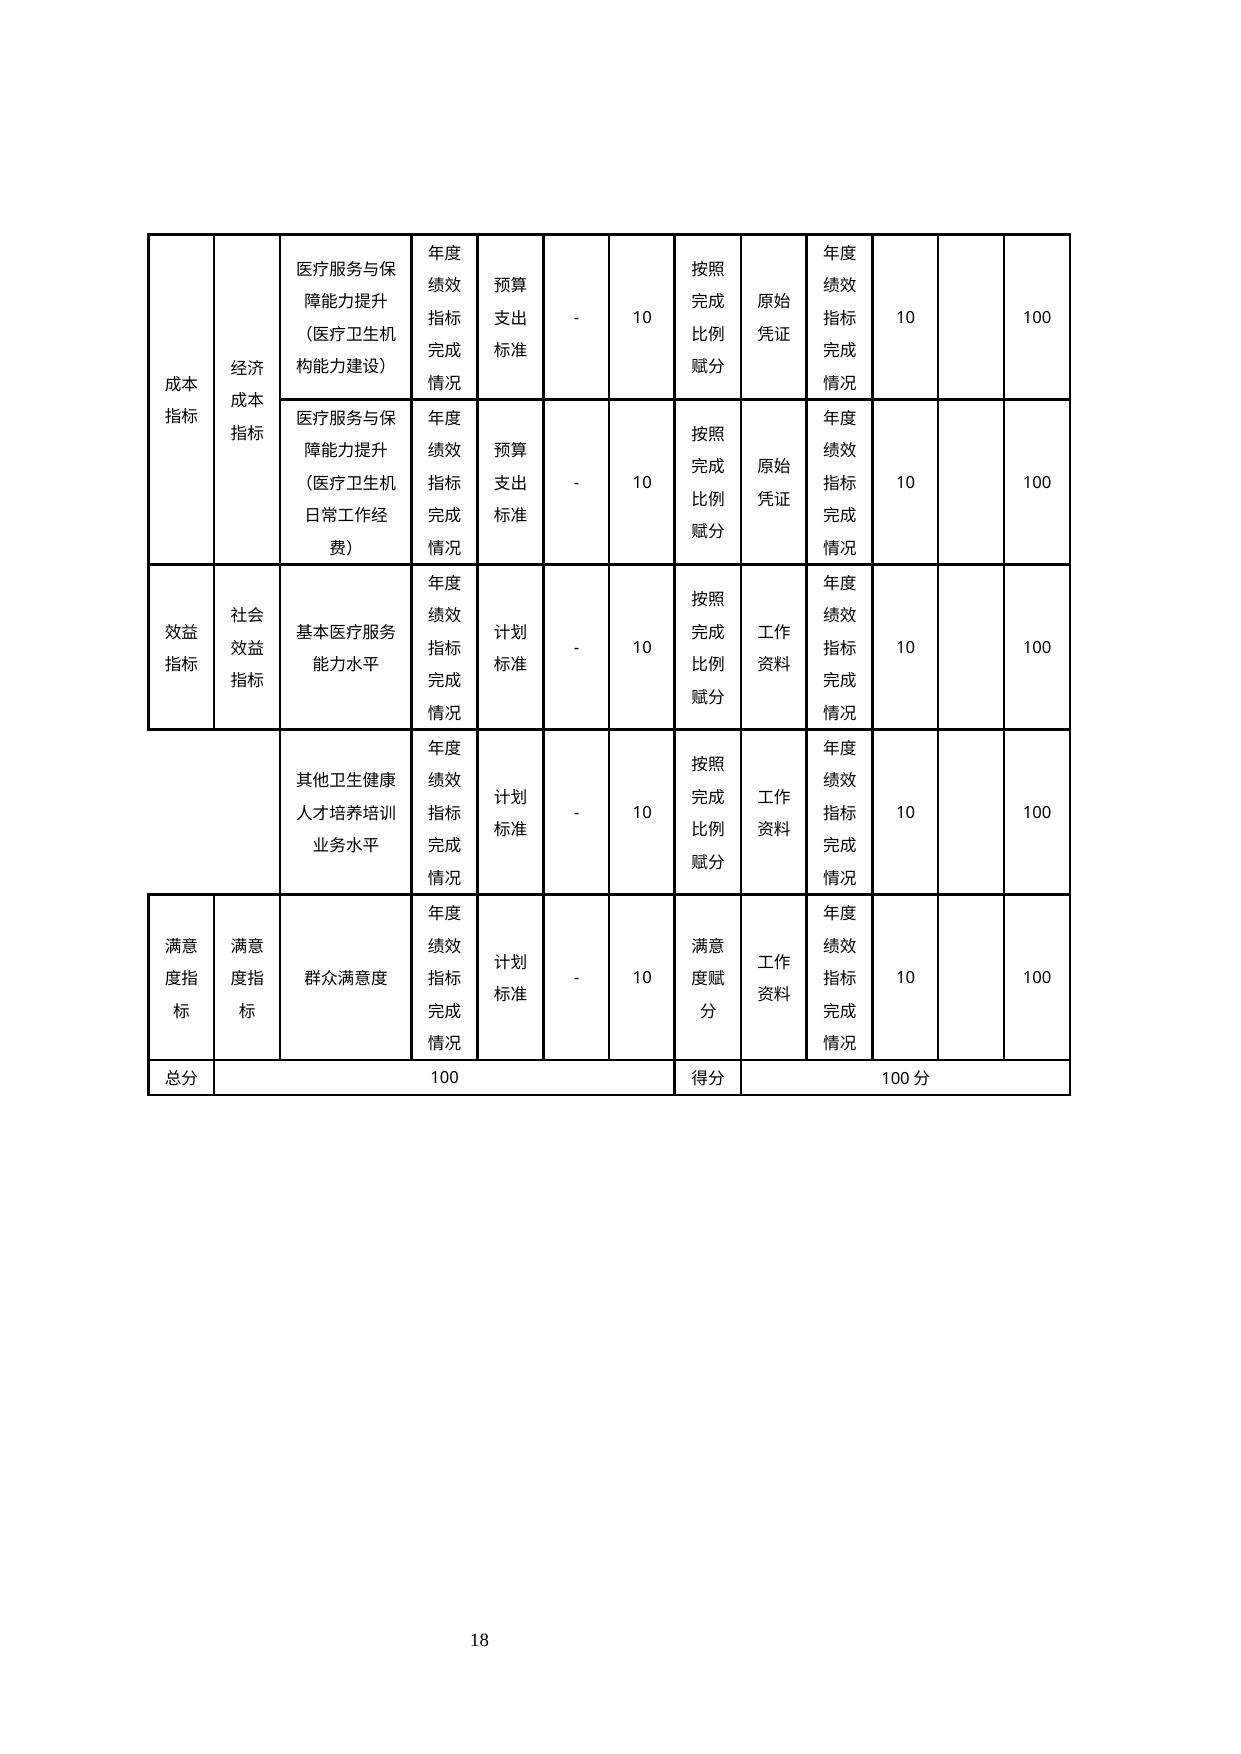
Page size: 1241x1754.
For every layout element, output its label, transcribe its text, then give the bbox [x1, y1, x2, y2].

table_cell 成本指标 [150, 236, 213, 563]
table_cell 计划标准 [479, 566, 542, 728]
table_cell 100 [1005, 401, 1069, 563]
table_cell 效益指标 [150, 566, 213, 728]
table_cell 社会效益指标 [215, 566, 279, 728]
table_cell 经济成本指标 [215, 236, 279, 563]
table_cell 年度绩效指标完成情况 [413, 401, 476, 563]
table_cell 年度绩效指标完成情况 [413, 896, 476, 1058]
table_cell 10 [874, 236, 937, 398]
table_cell - [545, 566, 608, 728]
table_cell - [545, 236, 608, 398]
table_cell [939, 236, 1003, 398]
table_cell 群众满意度 [281, 896, 410, 1058]
table_cell 100 [1005, 896, 1069, 1058]
table_cell [939, 566, 1003, 728]
table_cell - [545, 896, 608, 1058]
table_cell [939, 401, 1003, 563]
table_cell 得分 [676, 1061, 740, 1093]
table_cell 10 [610, 236, 673, 398]
table_cell 满意度赋分 [676, 896, 740, 1058]
table_cell 10 [874, 896, 937, 1058]
table_cell 按照完成比例赋分 [676, 731, 740, 893]
table_cell 工作资料 [742, 896, 805, 1058]
table_cell 原始凭证 [742, 236, 805, 398]
table_cell 其他卫生健康人才培养培训业务水平 [281, 731, 410, 893]
table_cell 满意度指标 [215, 896, 279, 1058]
table_cell 计划标准 [479, 896, 542, 1058]
table_cell 总分 [150, 1061, 213, 1093]
table_cell 年度绩效指标完成情况 [808, 401, 871, 563]
table_cell 年度绩效指标完成情况 [413, 236, 476, 398]
table_cell 医疗服务与保障能力提升（医疗卫生机日常工作经费） [281, 401, 410, 563]
table_cell 10 [610, 896, 673, 1058]
table_cell 按照完成比例赋分 [676, 236, 740, 398]
table_cell 按照完成比例赋分 [676, 401, 740, 563]
table_cell 按照完成比例赋分 [676, 566, 740, 728]
table_cell 10 [874, 401, 937, 563]
table_cell 10 [610, 731, 673, 893]
table_cell [939, 896, 1003, 1058]
table_cell 10 [610, 566, 673, 728]
table_cell 满意度指标 [150, 896, 213, 1058]
table_cell 10 [874, 566, 937, 728]
table_cell 100分 [742, 1061, 1069, 1093]
table_cell 年度绩效指标完成情况 [808, 896, 871, 1058]
table_cell 计划标准 [479, 731, 542, 893]
table_cell 年度绩效指标完成情况 [808, 731, 871, 893]
table_cell 年度绩效指标完成情况 [413, 566, 476, 728]
table_cell 年度绩效指标完成情况 [808, 566, 871, 728]
table_cell 100 [1005, 731, 1069, 893]
table_cell 基本医疗服务能力水平 [281, 566, 410, 728]
table_cell 10 [874, 731, 937, 893]
table_cell [939, 731, 1003, 893]
table_cell 原始凭证 [742, 401, 805, 563]
table_cell 医疗服务与保障能力提升（医疗卫生机构能力建设） [281, 236, 410, 398]
table_cell 100 [215, 1061, 673, 1093]
table_cell 预算支出标准 [479, 401, 542, 563]
table_cell 工作资料 [742, 566, 805, 728]
table_cell 工作资料 [742, 731, 805, 893]
table_cell 100 [1005, 566, 1069, 728]
table_cell 预算支出标准 [479, 236, 542, 398]
table_cell 年度绩效指标完成情况 [413, 731, 476, 893]
table_cell 100 [1005, 236, 1069, 398]
table_cell - [545, 401, 608, 563]
table_cell 年度绩效指标完成情况 [808, 236, 871, 398]
table_cell 10 [610, 401, 673, 563]
table_cell - [545, 731, 608, 893]
